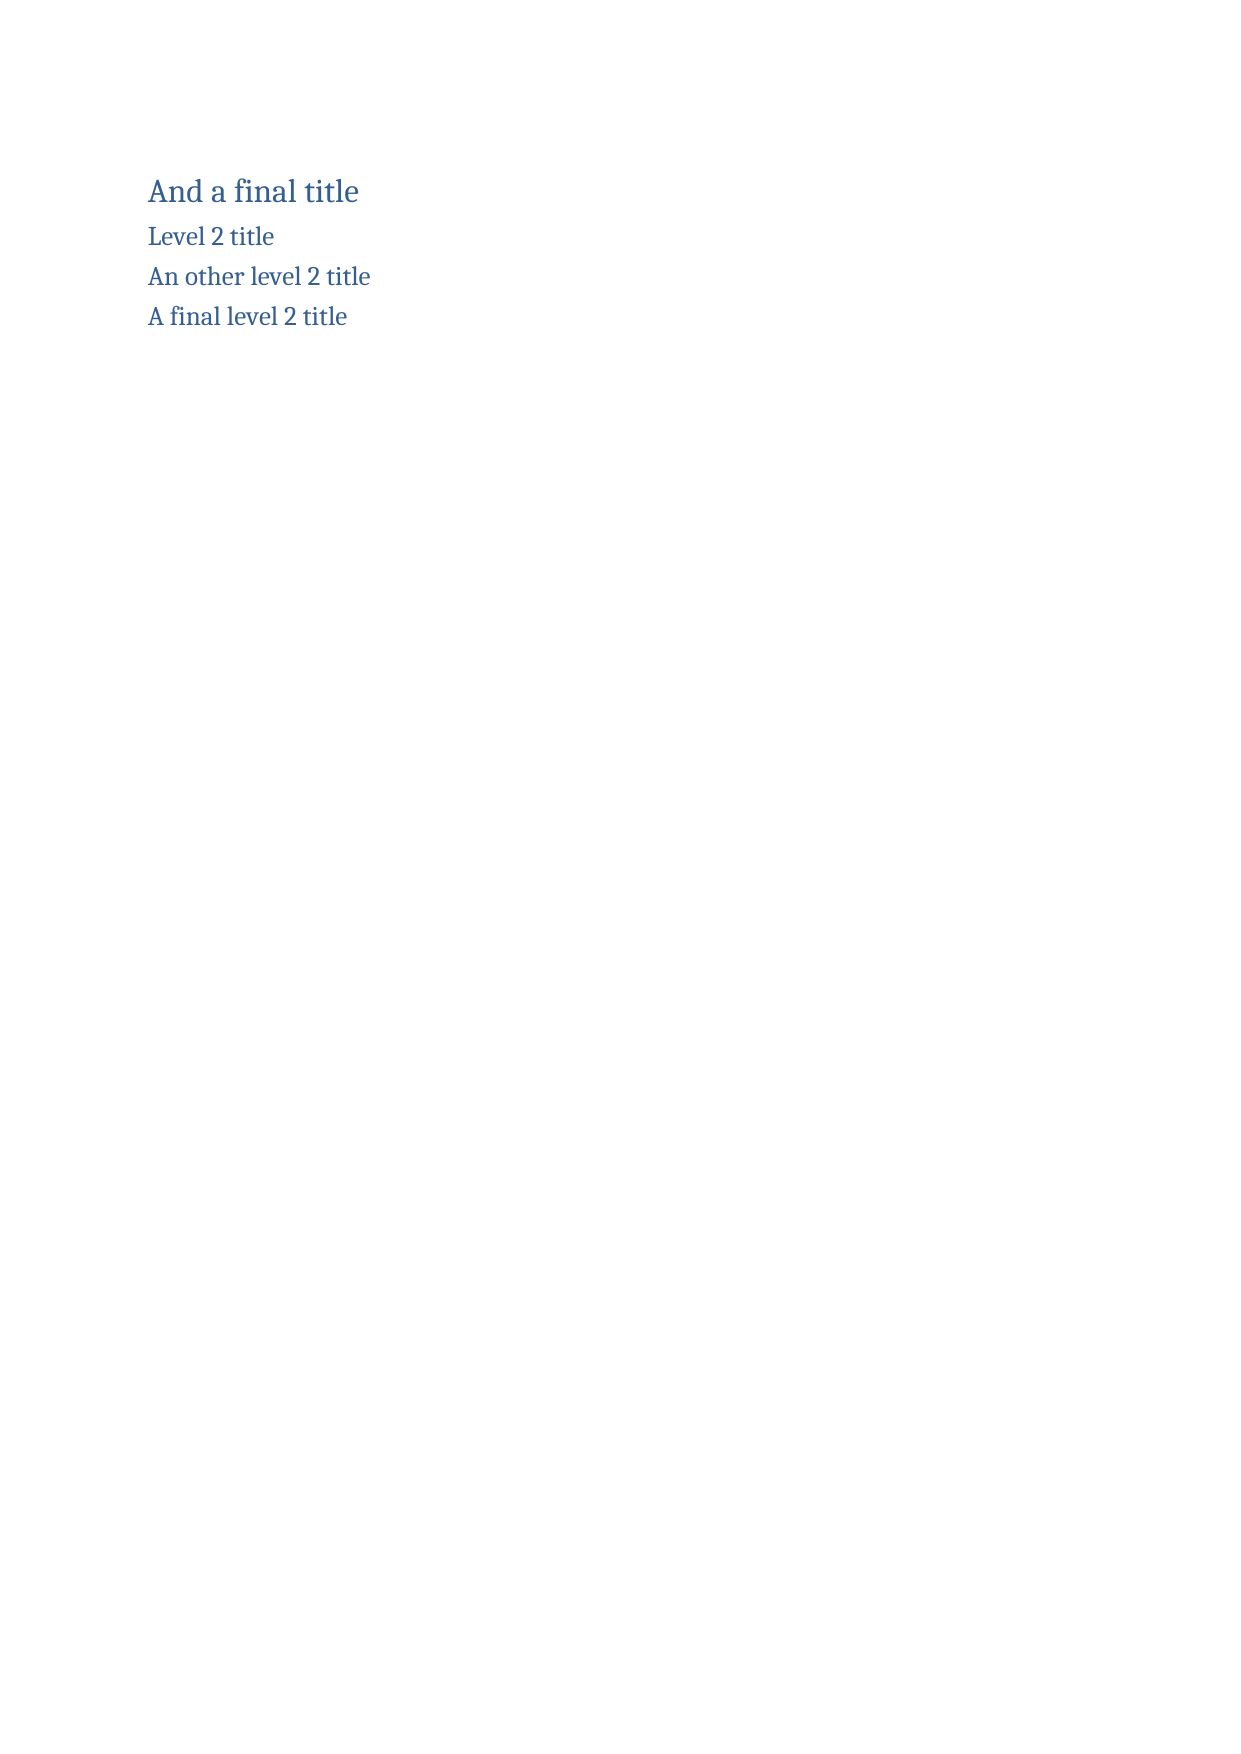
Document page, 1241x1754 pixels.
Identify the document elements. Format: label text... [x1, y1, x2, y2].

subtitle And a final title [148, 173, 1093, 211]
subtitle A final level 2 title [148, 301, 1093, 332]
subtitle An other level 2 title [148, 261, 1093, 292]
subtitle Level 2 title [148, 221, 1093, 252]
